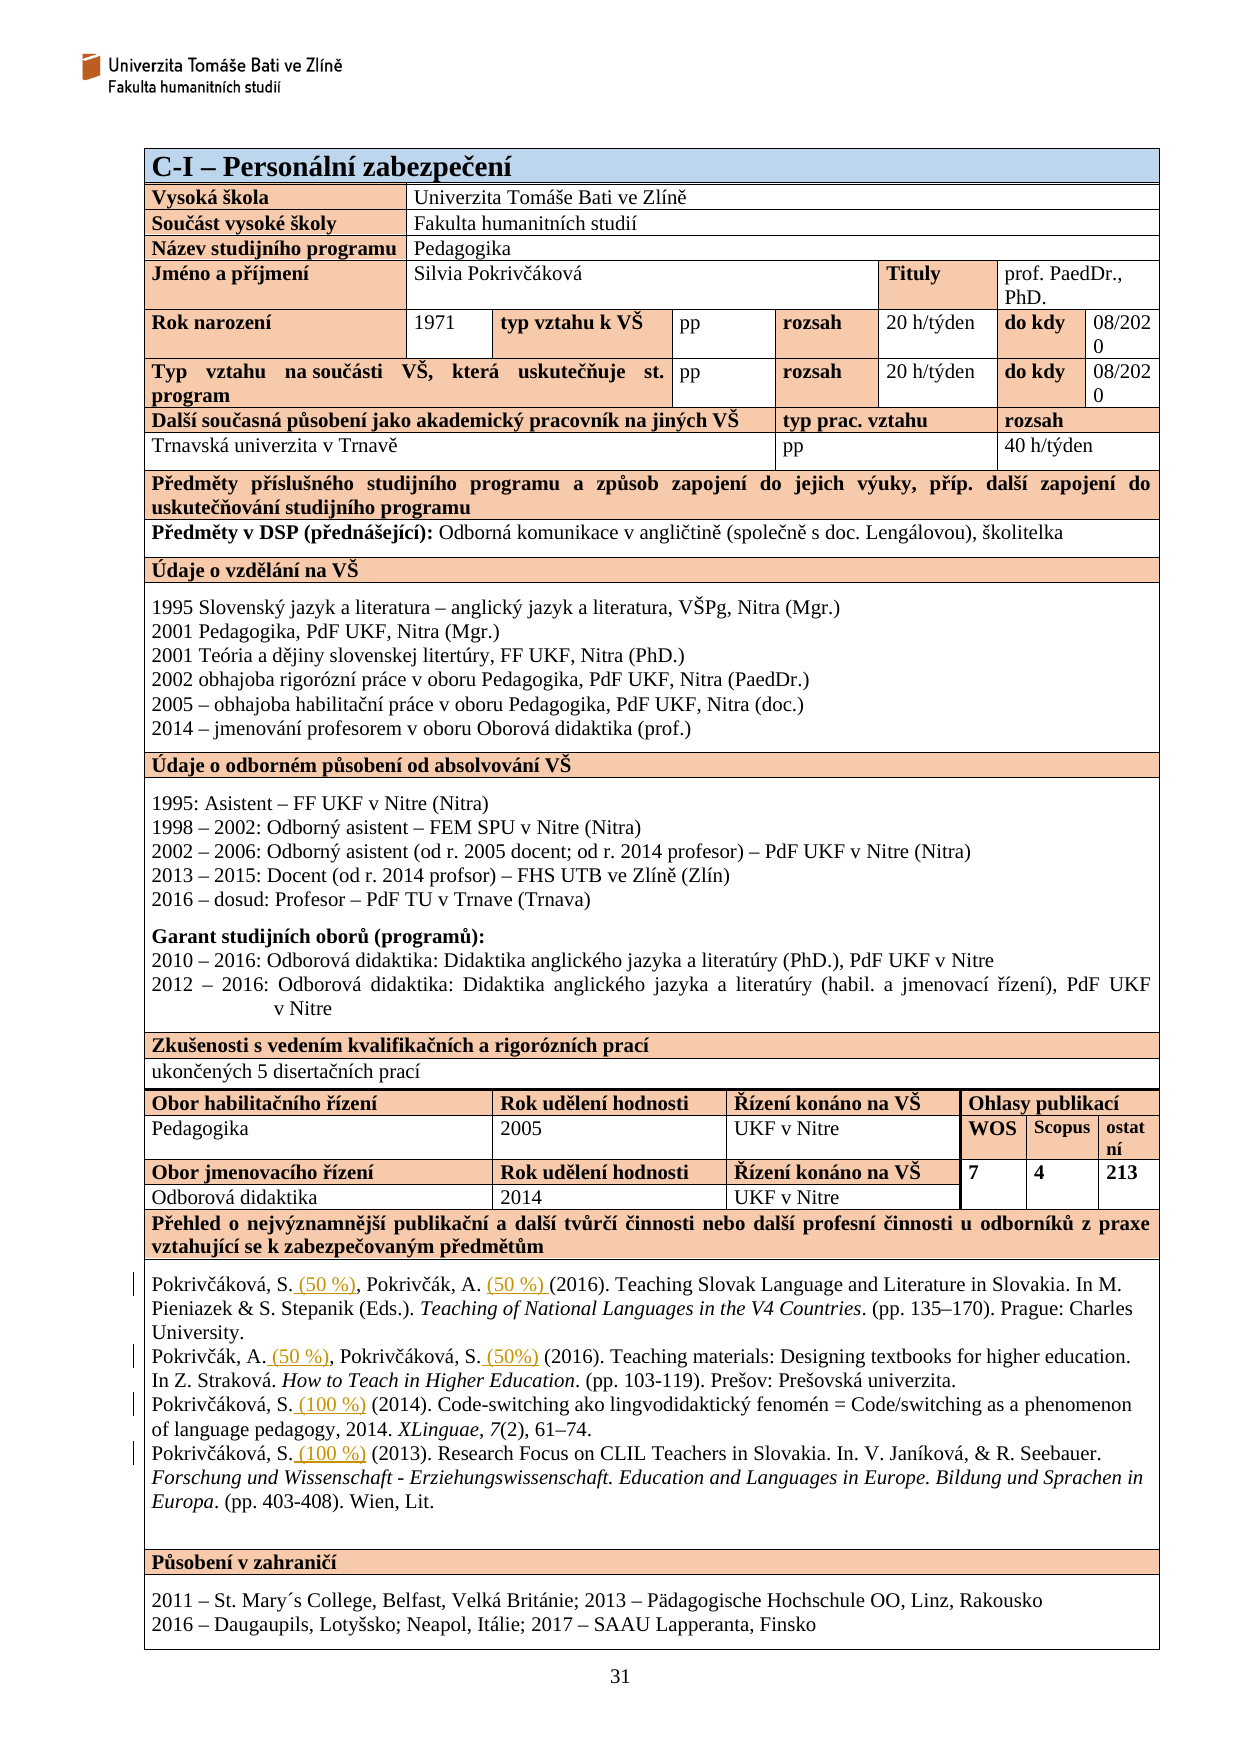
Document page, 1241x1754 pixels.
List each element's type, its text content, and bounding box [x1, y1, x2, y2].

table_cell Odborová didaktika [145, 1185, 492, 1209]
table_cell pp [673, 359, 775, 407]
table_cell Pedagogika [407, 236, 1159, 259]
table_cell Scopus [1027, 1116, 1098, 1159]
table_cell UKF v Nitre [727, 1185, 959, 1209]
table_cell 1971 [407, 310, 492, 358]
table_cell Působení v zahraničí [145, 1550, 1159, 1574]
table_cell rozsah [776, 359, 878, 407]
table_cell 2005 [493, 1116, 726, 1159]
table_cell prof. PaedDr., PhD. [998, 261, 1159, 309]
table_cell Rok udělení hodnosti [493, 1160, 726, 1184]
table_cell Název studijního programu [145, 236, 406, 259]
table_cell Řízení konáno na VŠ [727, 1091, 959, 1115]
table_cell Zkušenosti s vedením kvalifikačních a rigorózních prací [145, 1033, 1159, 1058]
table_cell Rok narození [145, 310, 406, 358]
table_cell Další současná působení jako akademický pracovník na jiných VŠ [145, 408, 775, 432]
table_cell ostatní [1099, 1116, 1159, 1159]
table_cell 213 [1099, 1160, 1159, 1209]
table_cell Součást vysoké školy [145, 210, 406, 234]
table_cell Trnavská univerzita v Trnavě [145, 433, 775, 470]
table_cell Přehled o nejvýznamnější publikační a další tvůrčí činnosti nebo další profesní činnosti u odborníků z praxe vztahující se k zabezpečovaným předmětům [145, 1210, 1159, 1258]
table_cell UKF v Nitre [727, 1116, 959, 1159]
table_cell WOS [962, 1116, 1026, 1159]
table_cell Obor jmenovacího řízení [145, 1160, 492, 1184]
table_cell Předměty příslušného studijního programu a způsob zapojení do jejich výuky, příp. další zapojení do uskutečňování studijního programu [145, 471, 1159, 519]
table_cell do kdy [998, 359, 1085, 407]
table_cell rozsah [776, 310, 878, 358]
table_cell 7 [962, 1160, 1026, 1209]
table_cell 2014 [493, 1185, 726, 1209]
table_cell Pedagogika [145, 1116, 492, 1159]
table_cell Typ vztahu na součásti VŠ, která uskutečňuje st. program [145, 359, 672, 407]
table_cell Fakulta humanitních studií [407, 210, 1159, 234]
table_cell Jméno a příjmení [145, 261, 406, 309]
table_cell 08/2020 [1086, 359, 1159, 407]
table_cell Řízení konáno na VŠ [727, 1160, 959, 1184]
table_cell 4 [1027, 1160, 1098, 1209]
table_cell 20 h/týden [879, 310, 997, 358]
table_cell pp [673, 310, 775, 358]
table_cell typ vztahu k VŠ [493, 310, 672, 358]
table_cell typ prac. vztahu [776, 408, 997, 432]
table_cell Vysoká škola [145, 185, 406, 209]
table_cell 08/2020 [1086, 310, 1159, 358]
table_cell rozsah [998, 408, 1159, 432]
table_cell Tituly [879, 261, 997, 309]
table_cell 1995 Slovenský jazyk a literatura – anglický jazyk a literatura, VŠPg, Nitra (Mgr.) 2001 Pedagogika, PdF UKF, Nitra (Mgr.) 2001 Teória a dějiny slovenskej litertúry, FF UKF, Nitra (PhD.) 2002 obhajoba rigorózní práce v oboru Pedagogika, PdF UKF, Nitra (PaedDr.) 2005 – obhajoba habilitační práce v oboru Pedagogika, PdF UKF, Nitra (doc.) 2014 – jmenování profesorem v oboru Oborová didaktika (prof.) [145, 583, 1159, 752]
table_cell Ohlasy publikací [962, 1091, 1159, 1115]
table_cell Univerzita Tomáše Bati ve Zlíně [407, 185, 1159, 209]
table_cell 20 h/týden [879, 359, 997, 407]
table_cell 1995: Asistent – FF UKF v Nitre (Nitra) 1998 – 2002: Odborný asistent – FEM SPU v Nitre (Nitra) 2002 – 2006: Odborný asistent (od r. 2005 docent; od r. 2014 profesor) – PdF UKF v Nitre (Nitra) 2013 – 2015: Docent (od r. 2014 profsor) – FHS UTB ve Zlíně (Zlín) 2016 – dosud: Profesor – PdF TU v Trnave (Trnava) Garant studijních oborů (programů): 2010 – 2016: Odborová didaktika: Didaktika anglického jazyka a literatúry (PhD.), PdF UKF v Nitre 2012 – 2016: Odborová didaktika: Didaktika anglického jazyka a literatúry (habil. a jmenovací řízení), PdF UKF v Nitre [145, 778, 1159, 1032]
table_cell 2011 – St. Mary´s College, Belfast, Velká Británie; 2013 – Pädagogische Hochschule OO, Linz, Rakousko 2016 – Daugaupils, Lotyšsko; Neapol, Itálie; 2017 – SAAU Lapperanta, Finsko [145, 1575, 1159, 1648]
table_cell Údaje o odborném působení od absolvování VŠ [145, 753, 1159, 777]
table_cell Údaje o vzdělání na VŠ [145, 558, 1159, 582]
table_cell Rok udělení hodnosti [493, 1091, 726, 1115]
table_cell Silvia Pokrivčáková [407, 261, 878, 309]
table_cell Pokrivčáková, S., Pokrivčák, A. (2016). Teaching Slovak Language and Literature in Slovakia. In M. Pieniazek & S. Stepanik (Eds.). Teaching of National Languages in the V4 Countries. (pp. 135–170). Prague: Charles University. Pokrivčák, A., Pokrivčáková, S. (2016). Teaching materials: Designing textbooks for higher education. In Z. Straková. How to Teach in Higher Education. (pp. 103-119). Prešov: Prešovská univerzita. Pokrivčáková, S. (2014). Code-switching ako lingvodidaktický fenomén = Code/switching as a phenomenon of language pedagogy, 2014. XLinguae, 7(2), 61–74. Pokrivčáková, S. (2013). Research Focus on CLIL Teachers in Slovakia. In. V. Janíková, & R. Seebauer. Forschung und Wissenschaft - Erziehungswissenschaft. Education and Languages in Europe. Bildung und Sprachen in Europa. (pp. 403-408). Wien, Lit. [145, 1260, 1159, 1549]
table_cell pp [776, 433, 997, 470]
table_cell ukončených 5 disertačních prací [145, 1059, 1159, 1088]
table_cell Předměty v DSP (přednášející): Odborná komunikace v angličtině (společně s doc. Lengálovou), školitelka [145, 520, 1159, 557]
table_cell do kdy [998, 310, 1085, 358]
table_header C-I – Personální zabezpečení [145, 149, 1159, 182]
table_cell Obor habilitačního řízení [145, 1091, 492, 1115]
picture [57, 36, 368, 110]
table_cell 40 h/týden [998, 433, 1159, 470]
